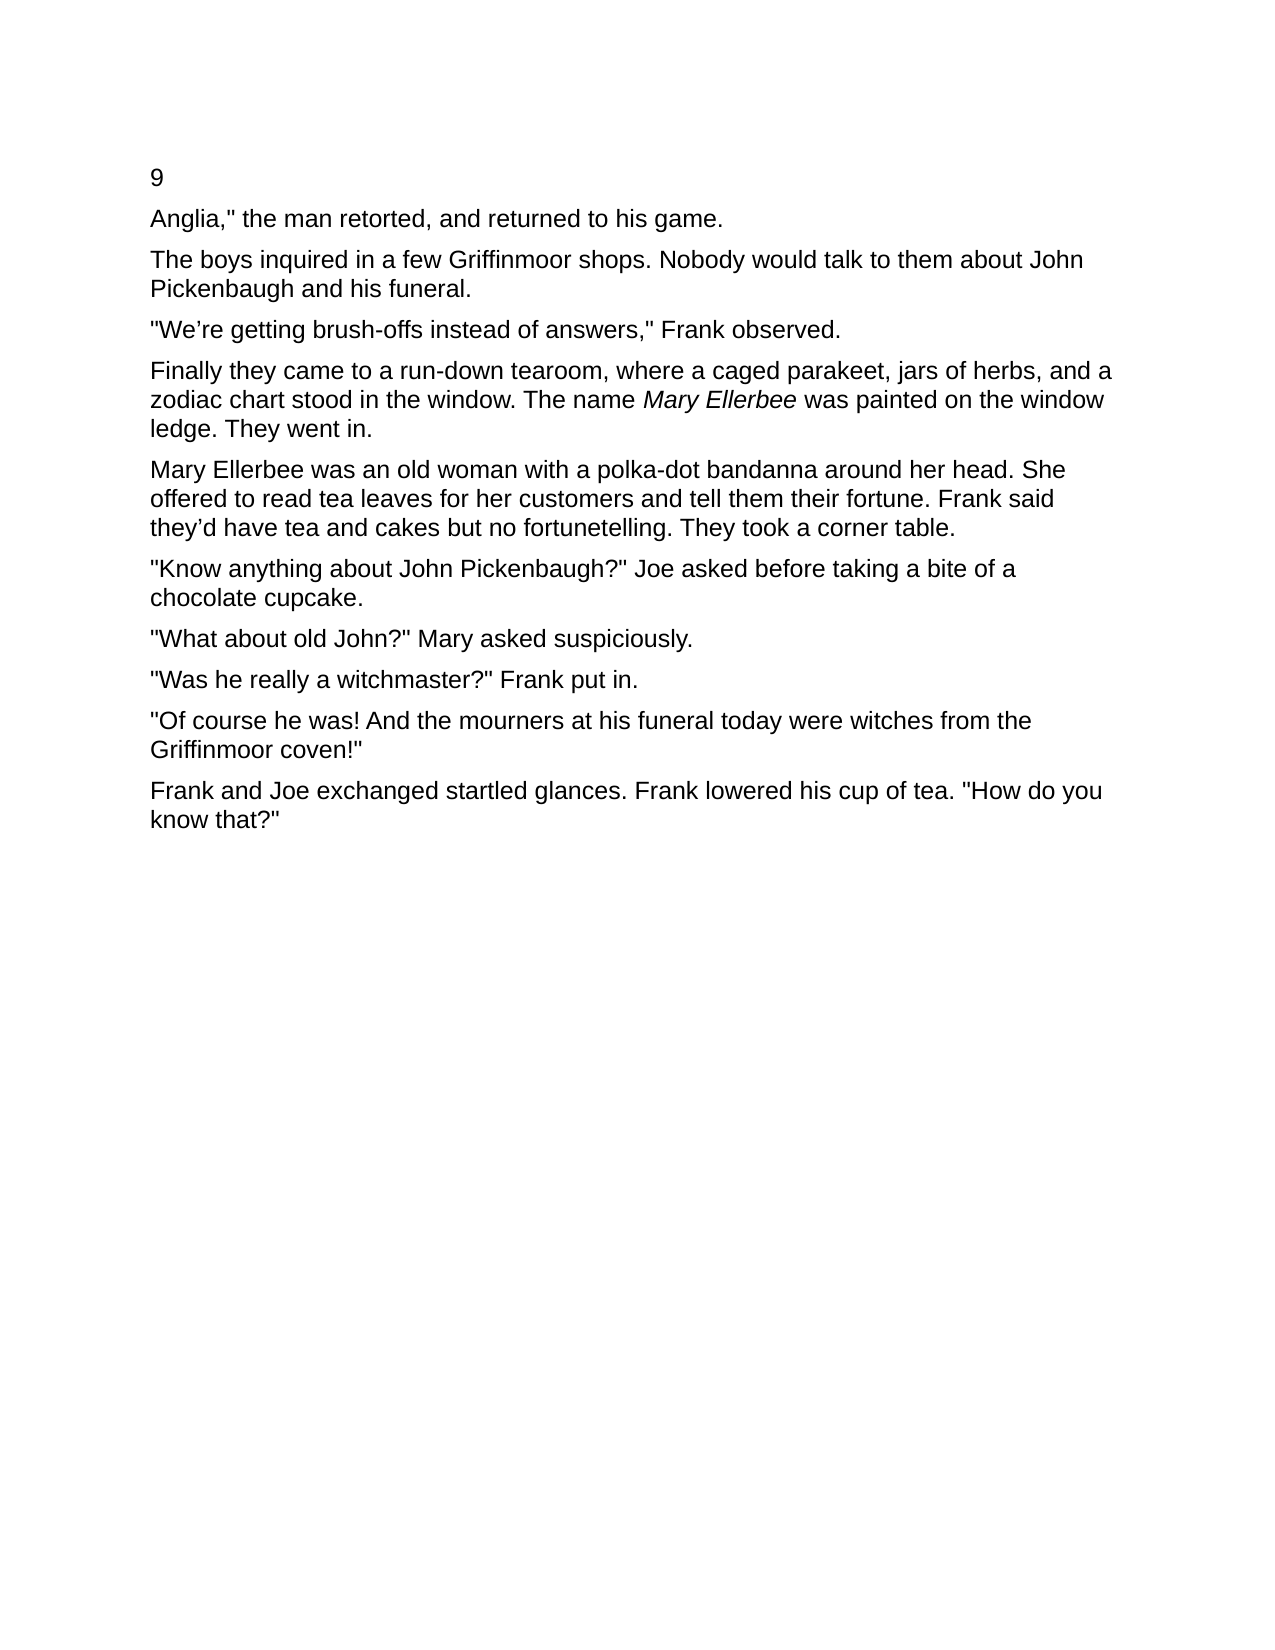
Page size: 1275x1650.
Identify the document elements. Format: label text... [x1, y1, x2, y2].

text Mary Ellerbee was an old woman with a polka-dot bandanna around her head. She offered to read tea leaves for her customers and tell them their fortune. Frank said they’d have tea and cakes but no fortunetelling. They took a corner table. [150, 455, 1125, 541]
text "We’re getting brush-offs instead of answers," Frank observed. [150, 315, 1125, 344]
text "Of course he was! And the mourners at his funeral today were witches from the Griffinmoor coven!" [150, 706, 1125, 764]
text Anglia," the man retorted, and returned to his game. [150, 204, 1125, 232]
text "What about old John?" Mary asked suspiciously. [150, 624, 1125, 652]
text "Know anything about John Pickenbaugh?" Joe asked before taking a bite of a chocolate cupcake. [150, 554, 1125, 611]
text "Was he really a witchmaster?" Frank put in. [150, 665, 1125, 694]
text Frank and Joe exchanged startled glances. Frank lowered his cup of tea. "How do you know that?" [150, 776, 1125, 834]
text Finally they came to a run-down tearoom, where a caged parakeet, jars of herbs, and a zodiac chart stood in the window. The name Mary Ellerbee was painted on the window ledge. They went in. [150, 356, 1125, 442]
text 9 [150, 162, 1125, 191]
text The boys inquired in a few Griffinmoor shops. Nobody would talk to them about John Pickenbaugh and his funeral. [150, 245, 1125, 302]
